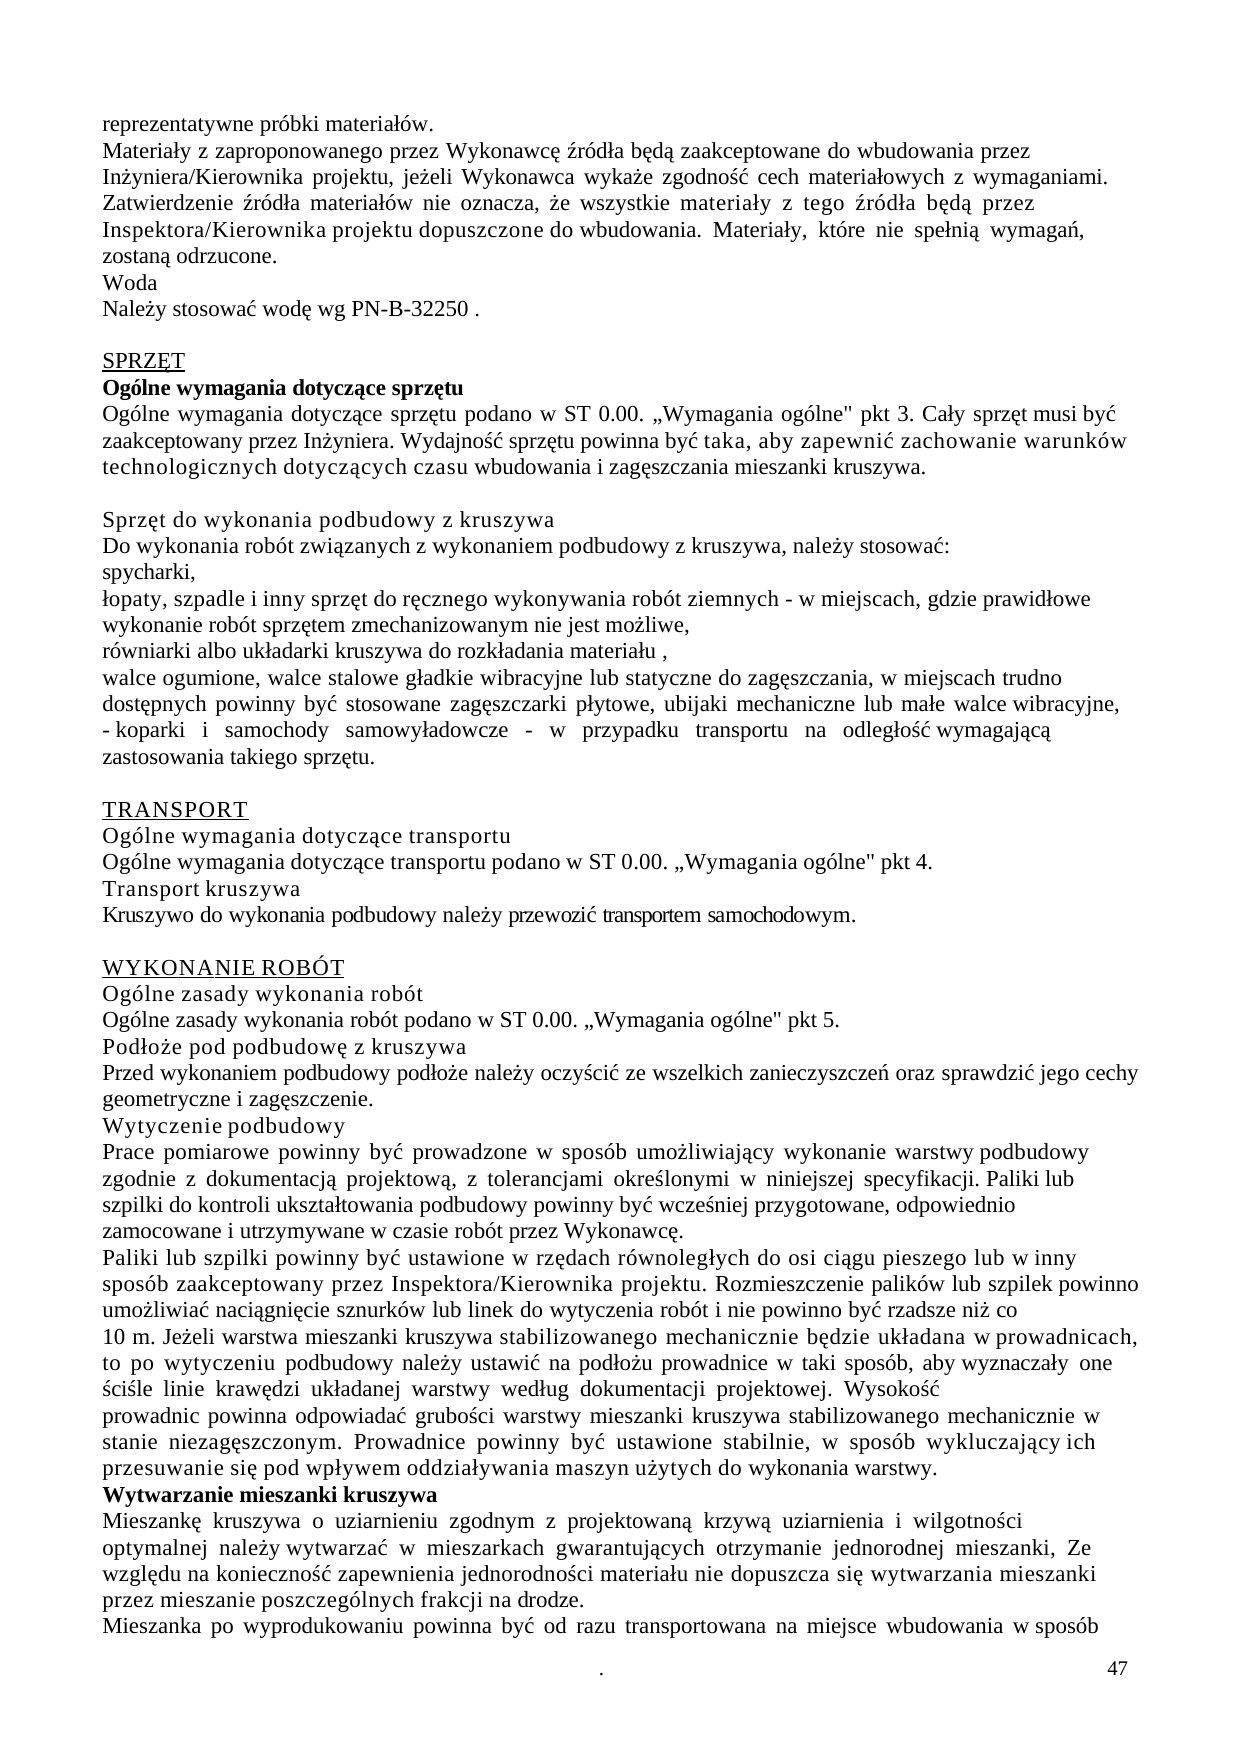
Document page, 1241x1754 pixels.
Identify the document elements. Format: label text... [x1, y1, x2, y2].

list SPRZĘT [102, 348, 1140, 374]
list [102, 110, 1140, 137]
list Sprzęt do wykonania podbudowy z kruszywa [102, 506, 1140, 532]
list Ogólne wymagania dotyczące transportu podano w ST 0.00. „Wymagania ogólne" pkt 4. [102, 848, 1140, 875]
list Przed wykonaniem podbudowy podłoże należy oczyścić ze wszelkich zanieczyszczeń oraz sprawdzić jego cechy geometryczne i zagęszczenie. [102, 1059, 1140, 1112]
list 10 m. Jeżeli warstwa mieszanki kruszywa stabilizowanego mechanicznie będzie układana w prowadnicach, to po wytyczeniu podbudowy należy ustawić na podłożu prowadnice w taki sposób, aby wyznaczały one ściśle linie krawędzi układanej warstwy według dokumentacji projektowej. Wysokość [102, 1323, 1140, 1402]
list Transport kruszywa [102, 875, 1140, 901]
list Do wykonania robót związanych z wykonaniem podbudowy z kruszywa, należy stosować: [102, 532, 1140, 558]
list Wytwarzanie mieszanki kruszywa [102, 1481, 1140, 1507]
list spycharki, [102, 558, 1140, 585]
list łopaty, szpadle i inny sprzęt do ręcznego wykonywania robót ziemnych - w miejscach, gdzie prawidłowe wykonanie robót sprzętem zmechanizowanym nie jest możliwe, [102, 585, 1140, 637]
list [102, 1613, 1140, 1639]
list Materiały z zaproponowanego przez Wykonawcę źródła będą zaakceptowane do wbudowania przez Inżyniera/Kierownika projektu, jeżeli Wykonawca wykaże zgodność cech materiałowych z wymaganiami. Zatwierdzenie źródła materiałów nie oznacza, że wszystkie materiały z tego źródła będą przez Inspektora/Kierownika projektu dopuszczone do wbudowania. Materiały, które nie spełnią wymagań, zostaną odrzucone. [102, 137, 1140, 268]
list WYKONANIE ROBÓT [102, 954, 1140, 980]
list Ogólne zasady wykonania robót podano w ST 0.00. „Wymagania ogólne" pkt 5. [102, 1006, 1140, 1033]
list prowadnic powinna odpowiadać grubości warstwy mieszanki kruszywa stabilizowanego mechanicznie w stanie niezagęszczonym. Prowadnice powinny być ustawione stabilnie, w sposób wykluczający ich przesuwanie się pod wpływem oddziaływania maszyn użytych do wykonania warstwy. [102, 1402, 1140, 1481]
list Prace pomiarowe powinny być prowadzone w sposób umożliwiający wykonanie warstwy podbudowy zgodnie z dokumentacją projektową, z tolerancjami określonymi w niniejszej specyfikacji. Paliki lub szpilki do kontroli ukształtowania podbudowy powinny być wcześniej przygotowane, odpowiednio zamocowane i utrzymywane w czasie robót przez Wykonawcę. [102, 1138, 1140, 1244]
list Woda [102, 268, 1140, 295]
list walce ogumione, walce stalowe gładkie wibracyjne lub statyczne do zagęszczania, w miejscach trudno dostępnych powinny być stosowane zagęszczarki płytowe, ubijaki mechaniczne lub małe walce wibracyjne, [102, 664, 1140, 717]
list optymalnej należy wytwarzać w mieszarkach gwarantujących otrzymanie jednorodnej mieszanki, Ze względu na konieczność zapewnienia jednorodności materiału nie dopuszcza się wytwarzania mieszanki przez mieszanie poszczególnych frakcji na drodze. [102, 1533, 1140, 1613]
list Mieszankę kruszywa o uziarnieniu zgodnym z projektowaną krzywą uziarnienia i wilgotności [102, 1507, 1140, 1533]
list Ogólne wymagania dotyczące sprzętu [102, 374, 1140, 400]
list Ogólne zasady wykonania robót [102, 980, 1140, 1006]
list Wytyczenie podbudowy [102, 1112, 1140, 1138]
list Należy stosować wodę wg PN-B-32250 . [102, 295, 1140, 321]
list - koparki i samochody samowyładowcze - w przypadku transportu na odległość wymagającą zastosowania takiego sprzętu. [102, 717, 1140, 769]
list Paliki lub szpilki powinny być ustawione w rzędach równoległych do osi ciągu pieszego lub w inny sposób zaakceptowany przez Inspektora/Kierownika projektu. Rozmieszczenie palików lub szpilek powinno umożliwiać naciągnięcie sznurków lub linek do wytyczenia robót i nie powinno być rzadsze niż co [102, 1244, 1140, 1323]
list równiarki albo układarki kruszywa do rozkładania materiału , [102, 637, 1140, 664]
list TRANSPORT [102, 796, 1140, 822]
list Ogólne wymagania dotyczące transportu [102, 822, 1140, 848]
list Ogólne wymagania dotyczące sprzętu podano w ST 0.00. „Wymagania ogólne" pkt 3. Cały sprzęt musi być zaakceptowany przez Inżyniera. Wydajność sprzętu powinna być taka, aby zapewnić zachowanie warunków technologicznych dotyczących czasu wbudowania i zagęszczania mieszanki kruszywa. [102, 400, 1140, 479]
list Kruszywo do wykonania podbudowy należy przewozić transportem samochodowym. [102, 901, 1140, 927]
list Podłoże pod podbudowę z kruszywa [102, 1033, 1140, 1059]
